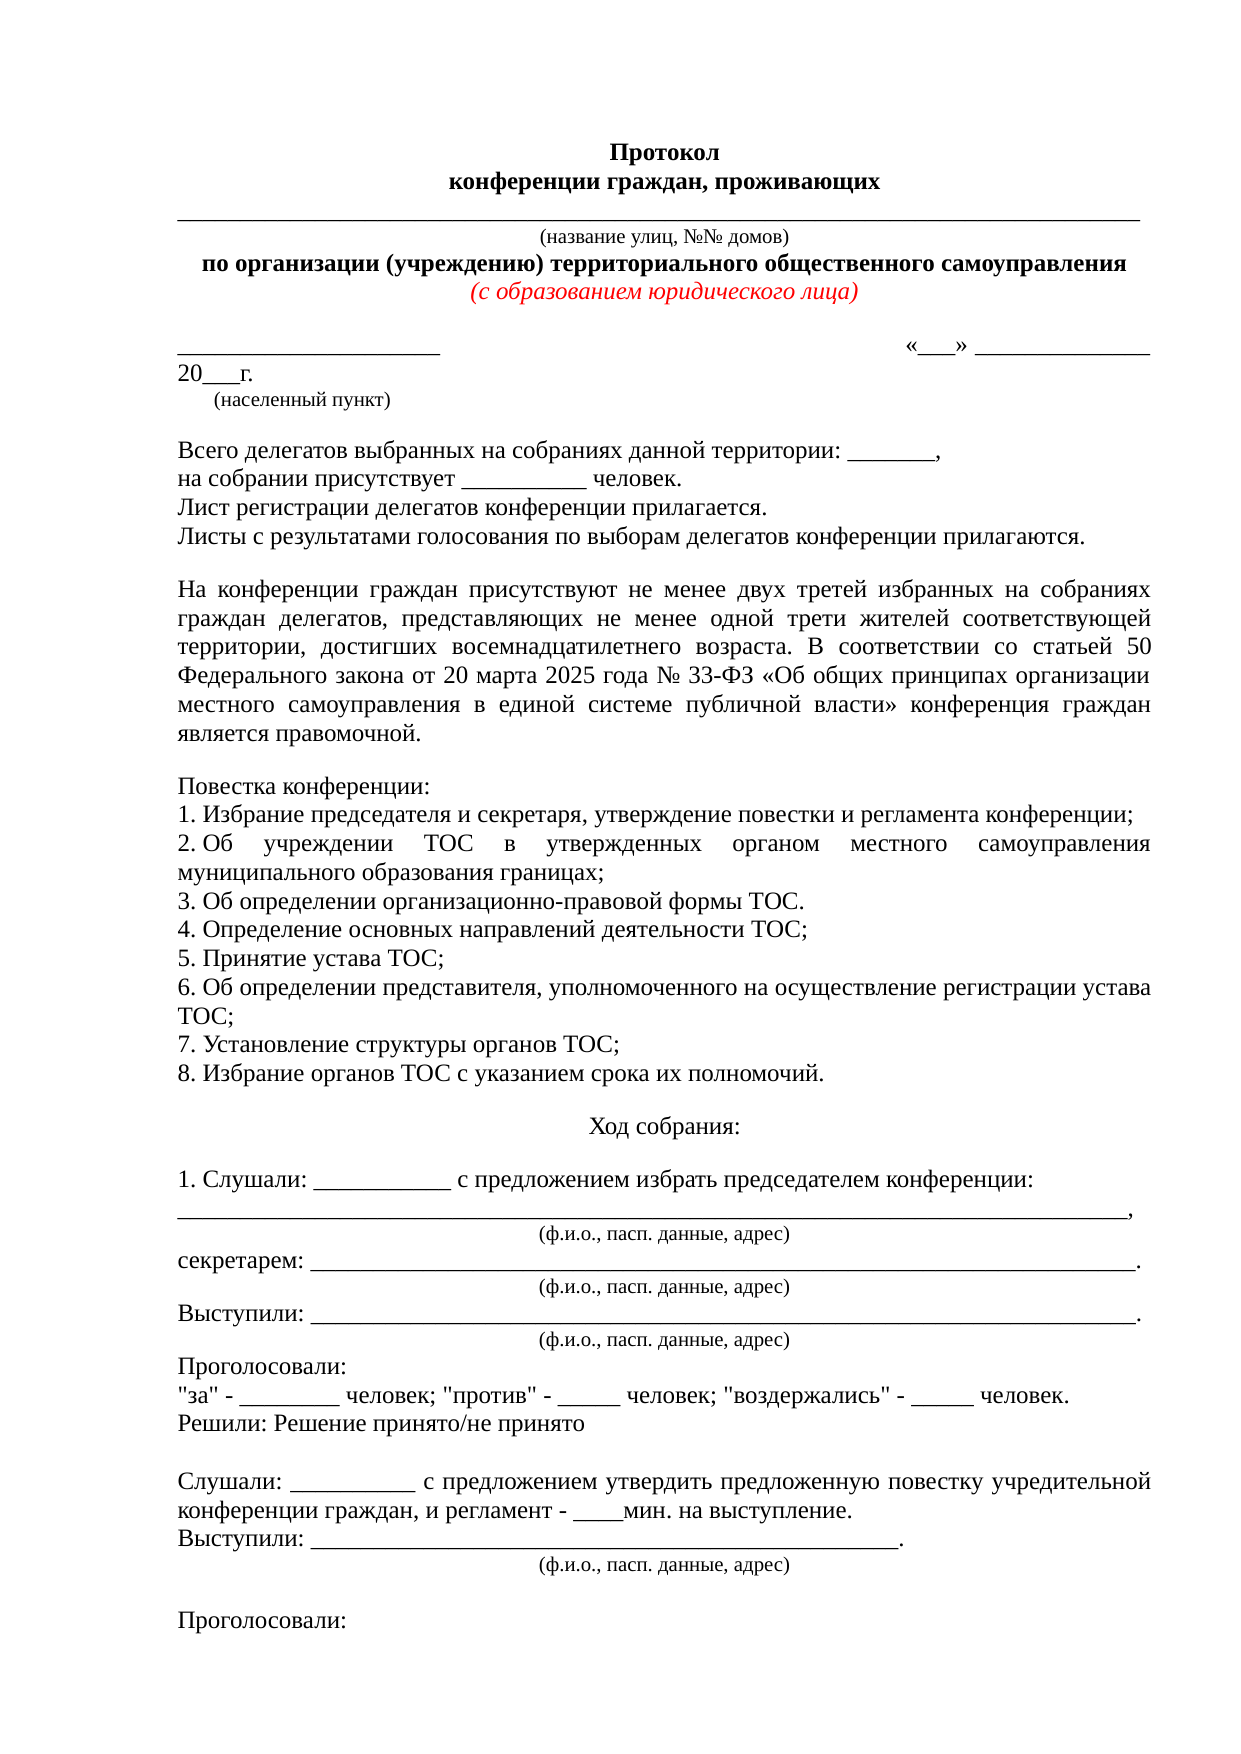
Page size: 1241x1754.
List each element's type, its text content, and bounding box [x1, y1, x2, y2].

text На конференции граждан присутствуют не менее двух третей избранных на собраниях граждан делегатов, представляющих не менее одной трети жителей соответствующей территории, достигших восемнадцатилетнего возраста. В соответствии со статьей 50 Федерального закона от 20 марта 2025 года № 33-ФЗ «Об общих принципах организации местного самоуправления в единой системе публичной власти» конференция граждан является правомочной. [177, 574, 1152, 747]
text (название улиц, №№ домов) [177, 223, 1152, 248]
text секретарем: __________________________________________________________________. [177, 1245, 1152, 1274]
text "за" - ________ человек; "против" - _____ человек; "воздержались" - _____ человек. [177, 1380, 1152, 1408]
text Повестка конференции: [177, 771, 1152, 799]
text Лист регистрации делегатов конференции прилагается. [177, 492, 1152, 521]
text 7. Установление структуры органов ТОС; [177, 1029, 1152, 1058]
text 6. Об определении представителя, уполномоченного на осуществление регистрации устава ТОС; [177, 972, 1152, 1029]
text Проголосовали: [177, 1351, 1152, 1380]
text Протокол конференции граждан, проживающих [177, 137, 1152, 195]
text 4. Определение основных направлений деятельности ТОС; [177, 914, 1152, 943]
text (с образованием юридического лица) [177, 276, 1152, 305]
text ____________________________________________________________________________, [177, 1193, 1152, 1221]
text (населенный пункт) [177, 387, 1152, 411]
text Выступили: _______________________________________________. [177, 1523, 1152, 1552]
text Решили: Решение принято/не принято [177, 1408, 1152, 1437]
text 1. Слушали: ___________ с предложением избрать председателем конференции: [177, 1164, 1152, 1193]
text Слушали: __________ с предложением утвердить предложенную повестку учредительной конференции граждан, и регламент - ____мин. на выступление. [177, 1466, 1152, 1523]
text Проголосовали: [177, 1605, 1152, 1634]
text (ф.и.о., пасп. данные, адрес) [177, 1274, 1152, 1298]
text (ф.и.о., пасп. данные, адрес) [177, 1552, 1152, 1576]
text Ход собрания: [177, 1111, 1152, 1140]
text Выступили: __________________________________________________________________. [177, 1298, 1152, 1327]
text _____________________ «___» ______________ 20___г. [177, 329, 1152, 387]
text по организации (учреждению) территориального общественного самоуправления [177, 248, 1152, 276]
text 5. Принятие устава ТОС; [177, 943, 1152, 972]
text 8. Избрание органов ТОС с указанием срока их полномочий. [177, 1058, 1152, 1087]
text _____________________________________________________________________________ [177, 195, 1152, 223]
text Всего делегатов выбранных на собраниях данной территории: _______, [177, 435, 1152, 463]
text 2. Об учреждении ТОС в утвержденных органом местного самоуправления муниципального образования границах; [177, 828, 1152, 886]
text Листы с результатами голосования по выборам делегатов конференции прилагаются. [177, 521, 1152, 550]
text (ф.и.о., пасп. данные, адрес) [177, 1221, 1152, 1245]
text 3. Об определении организационно-правовой формы ТОС. [177, 886, 1152, 914]
text на собрании присутствует __________ человек. [177, 463, 1152, 492]
text 1. Избрание председателя и секретаря, утверждение повестки и регламента конференции; [177, 799, 1152, 828]
text (ф.и.о., пасп. данные, адрес) [177, 1327, 1152, 1351]
